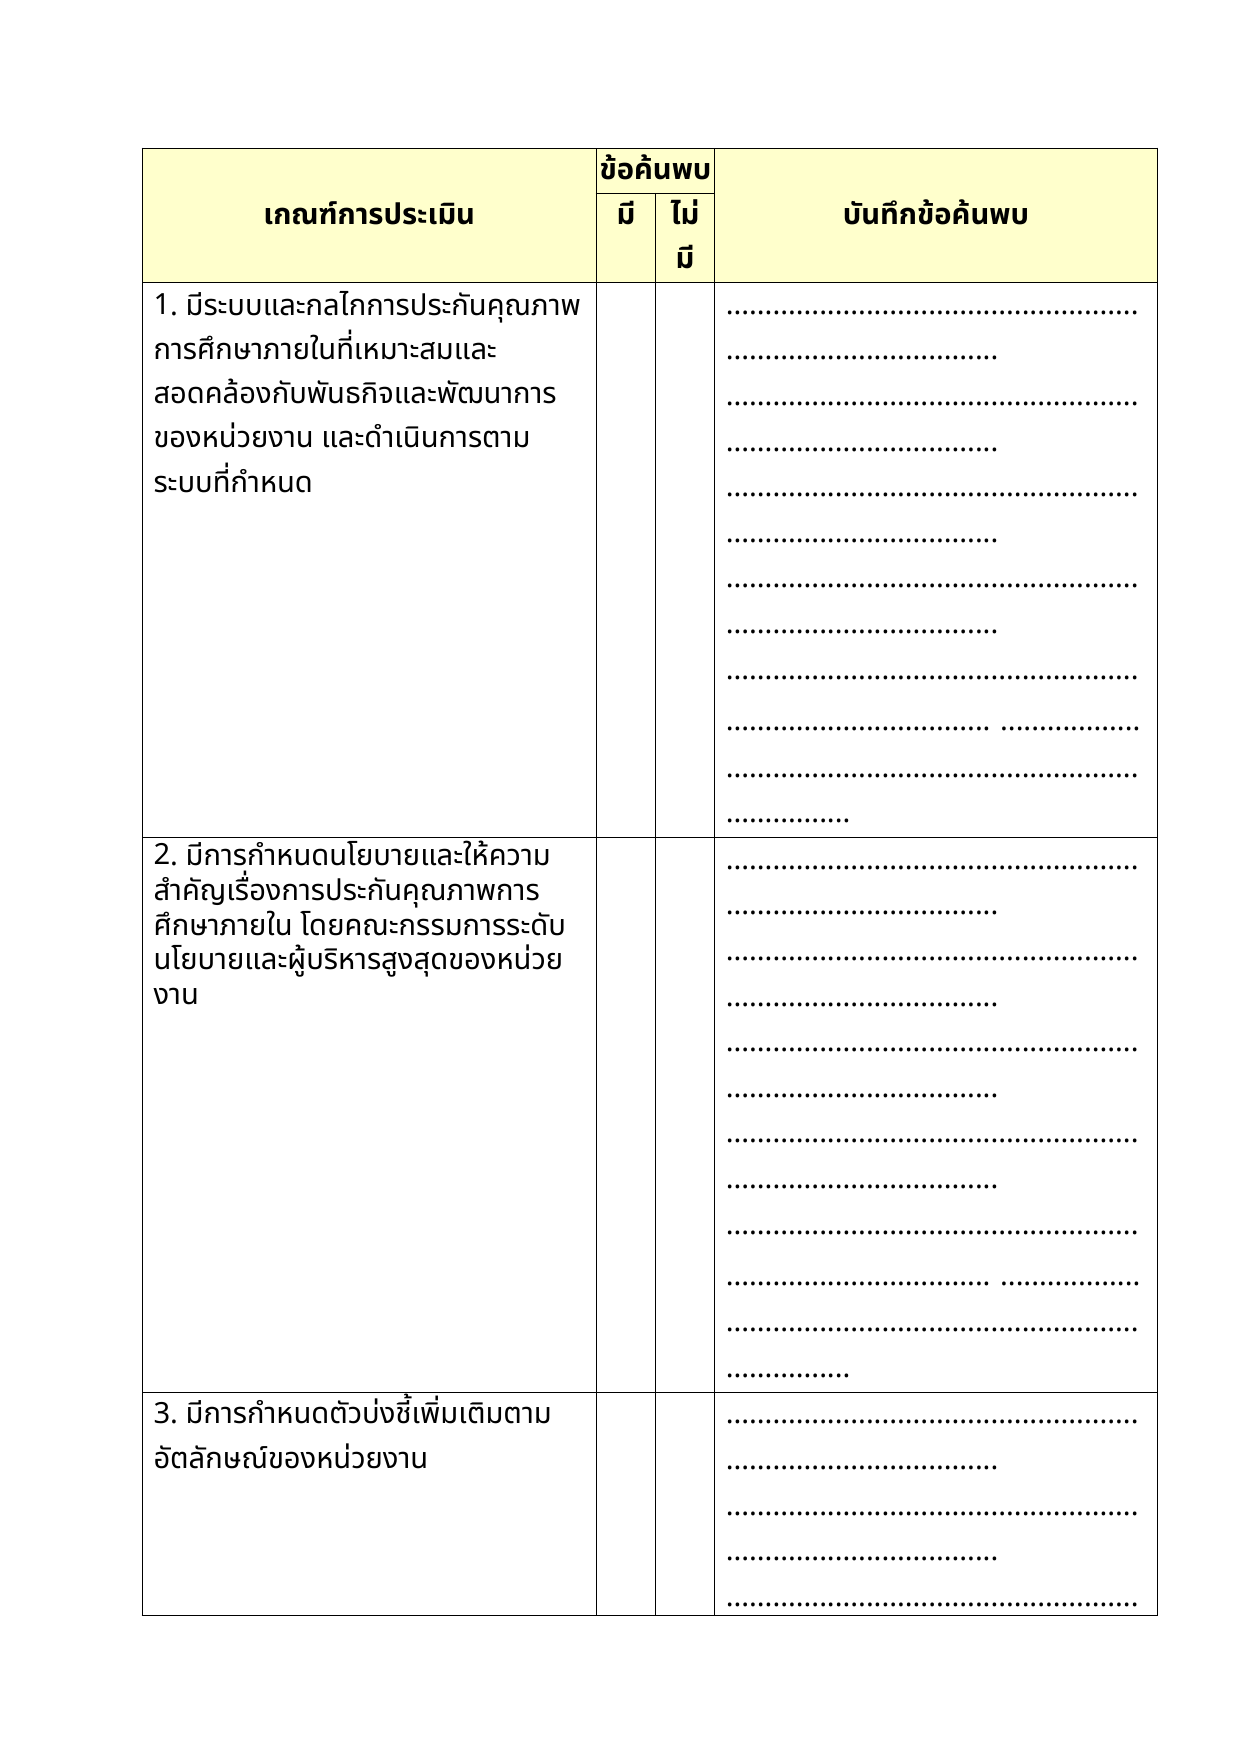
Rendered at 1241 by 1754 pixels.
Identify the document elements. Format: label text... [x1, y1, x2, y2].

table_cell 2. มีการกำหนดนโยบายและให้ความสำคัญเรื่องการประกันคุณภาพการศึกษาภายใน โดยคณะกรรมการระดับนโยบายและผู้บริหารสูงสุดของหน่วยงาน [143, 838, 596, 1392]
table_cell 1. มีระบบและกลไกการประกันคุณภาพการศึกษาภายในที่เหมาะสมและสอดคล้องกับพันธกิจและพัฒนาการของหน่วยงาน และดำเนินการตามระบบที่กำหนด [143, 283, 596, 837]
table_cell ไม่มี [656, 194, 714, 282]
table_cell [143, 1393, 596, 1615]
table_header เกณฑ์การประเมิน [143, 149, 596, 282]
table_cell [715, 1393, 1157, 1615]
table_cell [597, 283, 655, 837]
table_cell [656, 838, 714, 1392]
table_header บันทึกข้อค้นพบ [715, 149, 1157, 282]
table_cell [597, 838, 655, 1392]
table_cell [597, 1393, 655, 1615]
table_cell ........................................................................................ ........................................................................................ ........................................................................................ ........................................................................................ ....................................................................................... ....................................................................................... [715, 283, 1157, 837]
table_header ข้อค้นพบ [597, 149, 714, 193]
table_cell ........................................................................................ ........................................................................................ ........................................................................................ ........................................................................................ ....................................................................................... ....................................................................................... [715, 838, 1157, 1392]
table_cell มี [597, 194, 655, 282]
table_cell [656, 1393, 714, 1615]
table_cell [656, 283, 714, 837]
